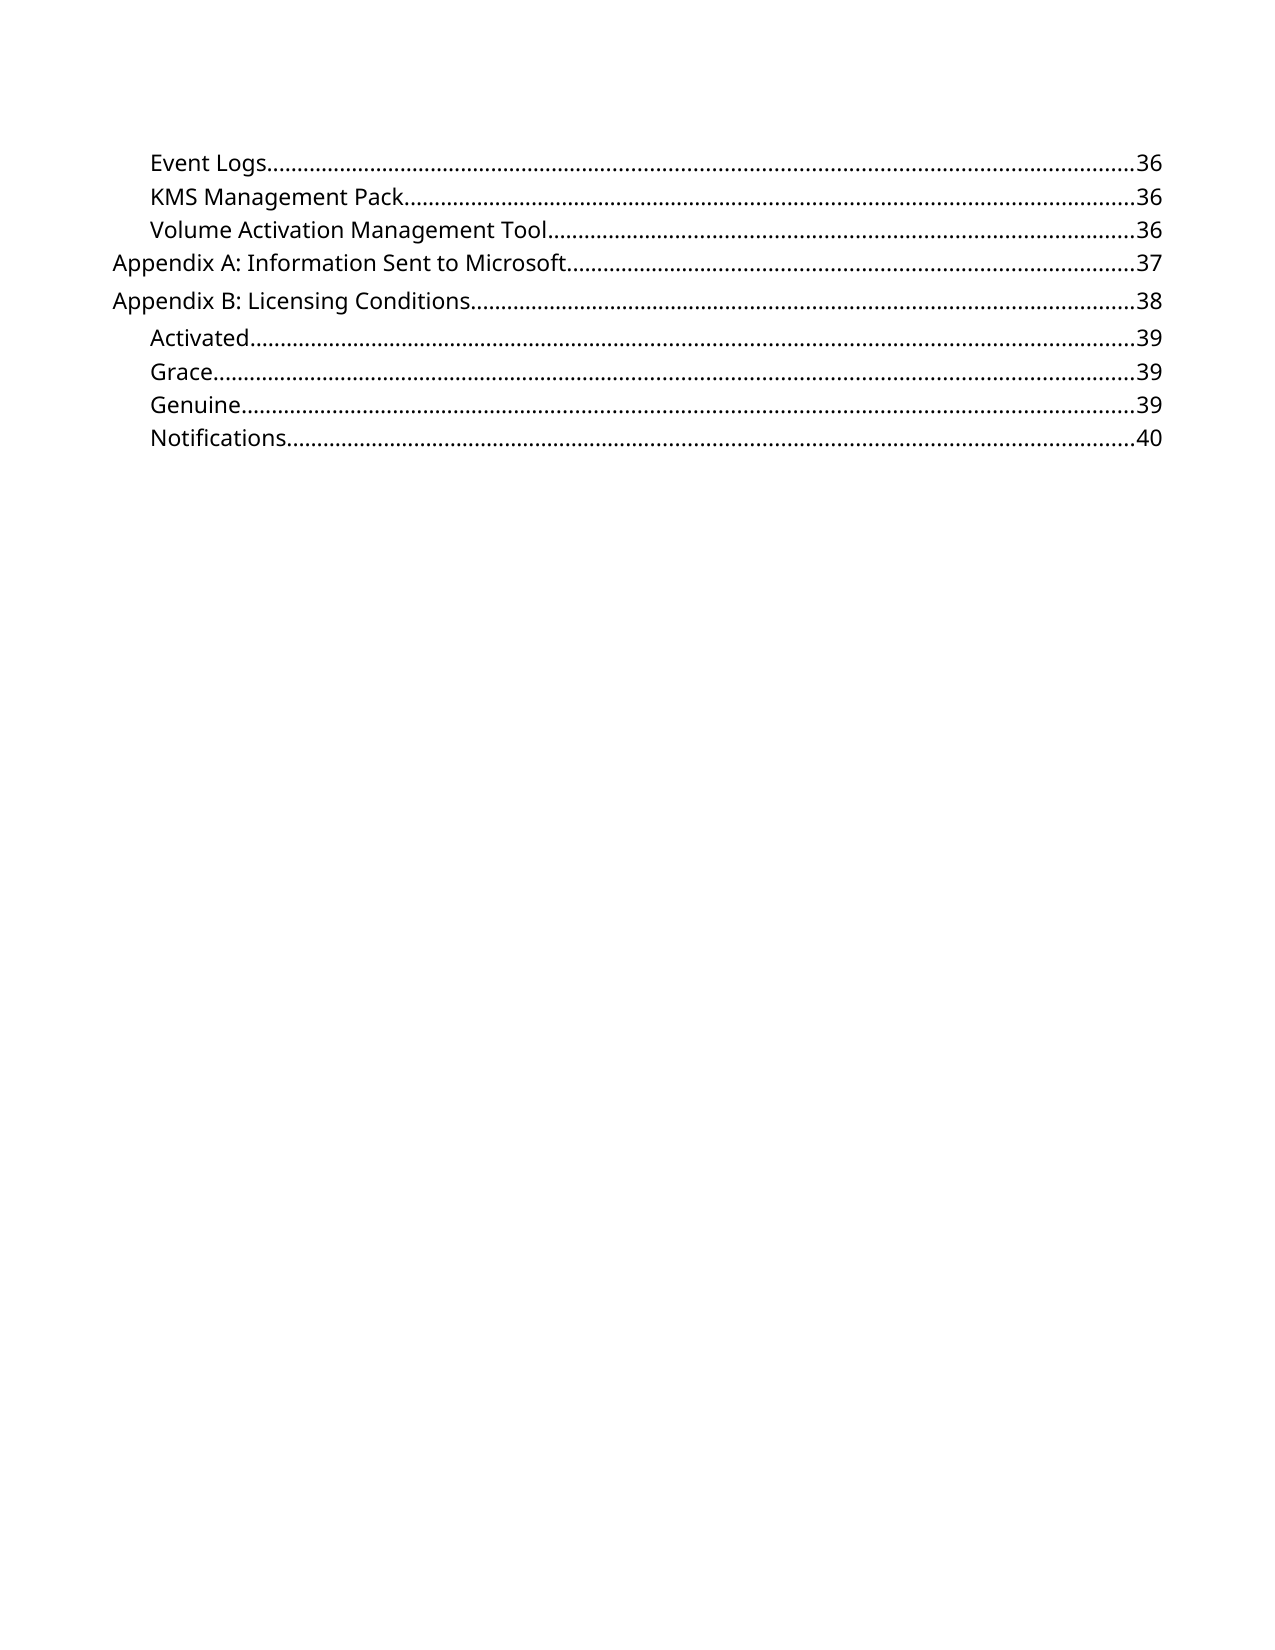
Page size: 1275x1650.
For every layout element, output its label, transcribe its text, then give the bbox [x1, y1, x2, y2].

text Event Logs 36 [150, 150, 1162, 177]
text Appendix B: Licensing Conditions 38 [112, 287, 1162, 314]
text Notifications 40 [150, 425, 1162, 452]
text Activated 39 [150, 325, 1162, 352]
text Grace 39 [150, 358, 1162, 385]
text KMS Management Pack 36 [150, 183, 1162, 210]
text Genuine 39 [150, 392, 1162, 419]
text Volume Activation Management Tool 36 [150, 217, 1162, 244]
text Appendix A: Information Sent to Microsoft 37 [112, 250, 1162, 277]
